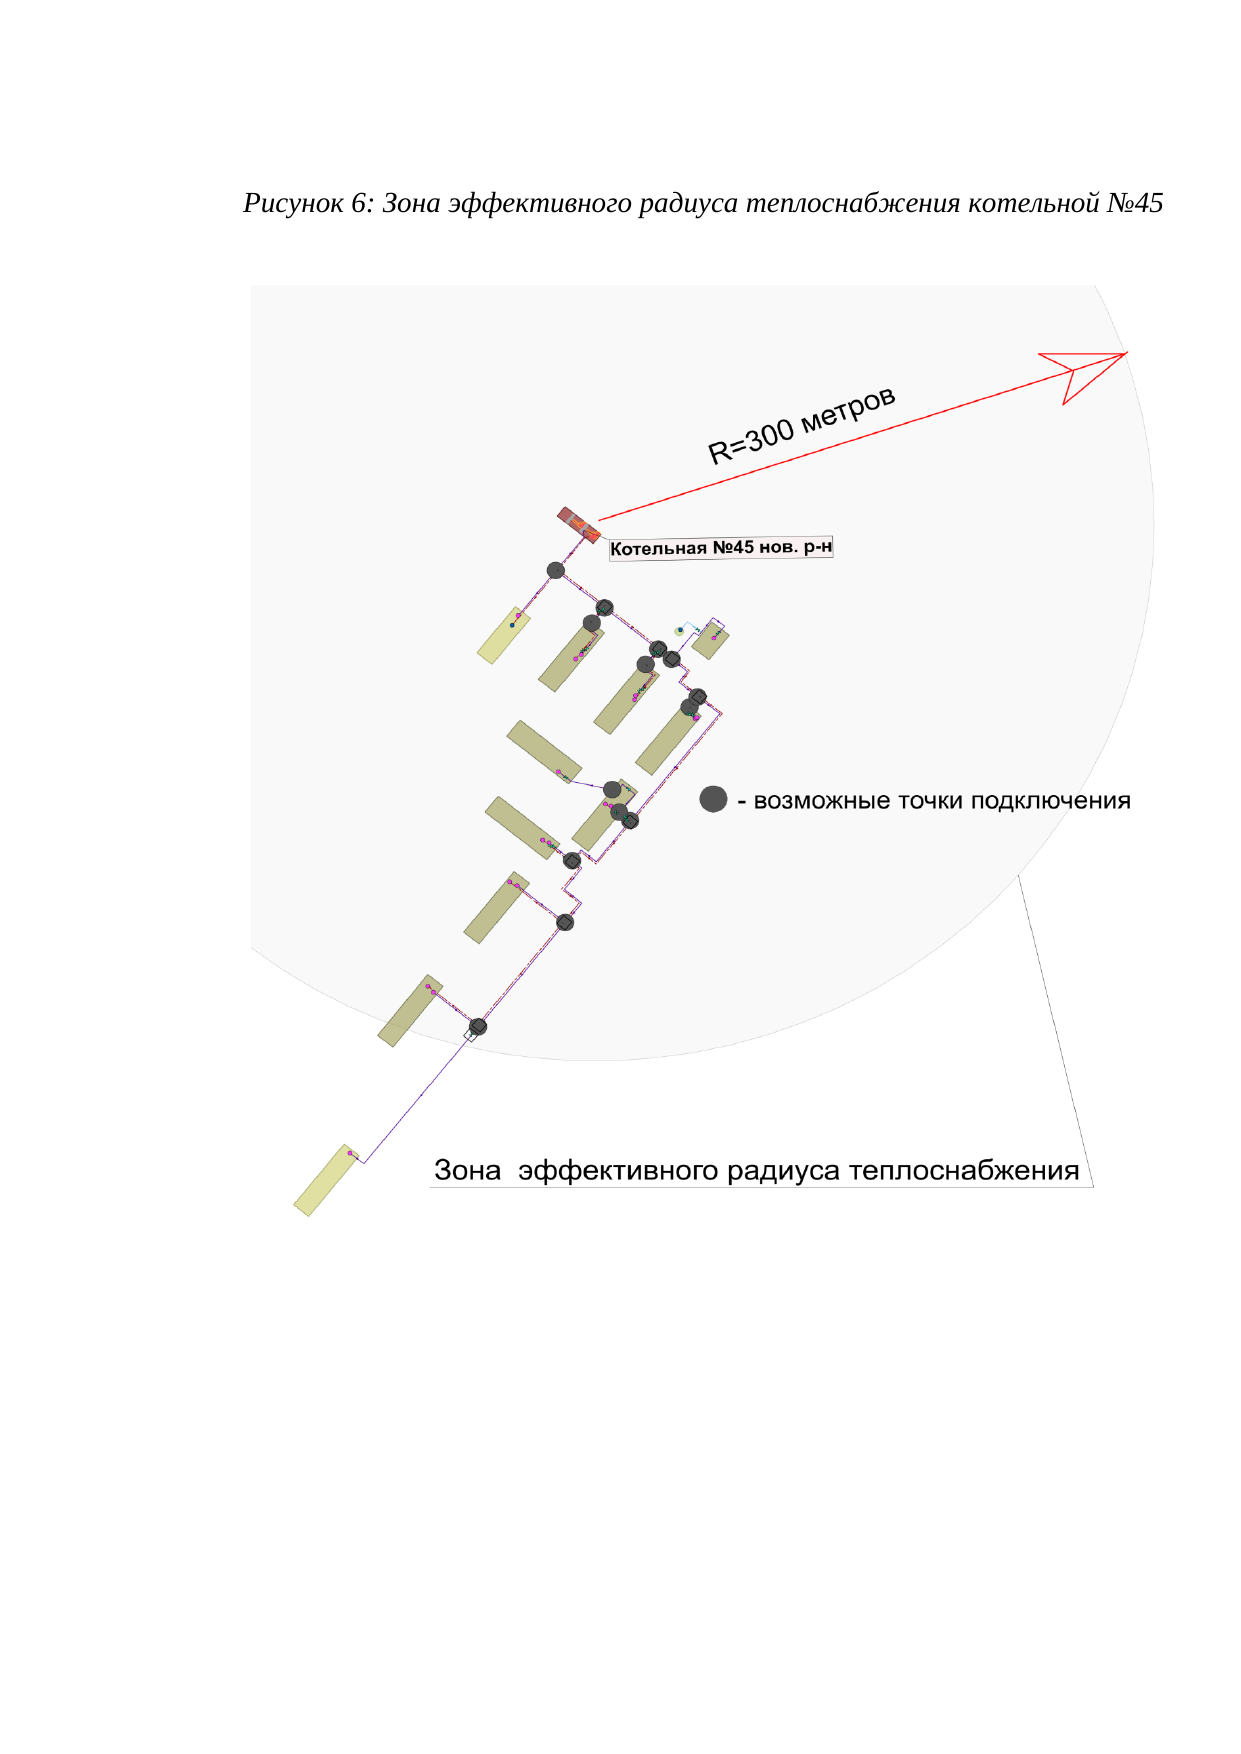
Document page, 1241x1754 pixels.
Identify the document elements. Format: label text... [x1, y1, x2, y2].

picture [251, 285, 1187, 1285]
text Рисунок 6: Зона эффективного радиуса теплоснабжения котельной №45 [177, 185, 1181, 219]
